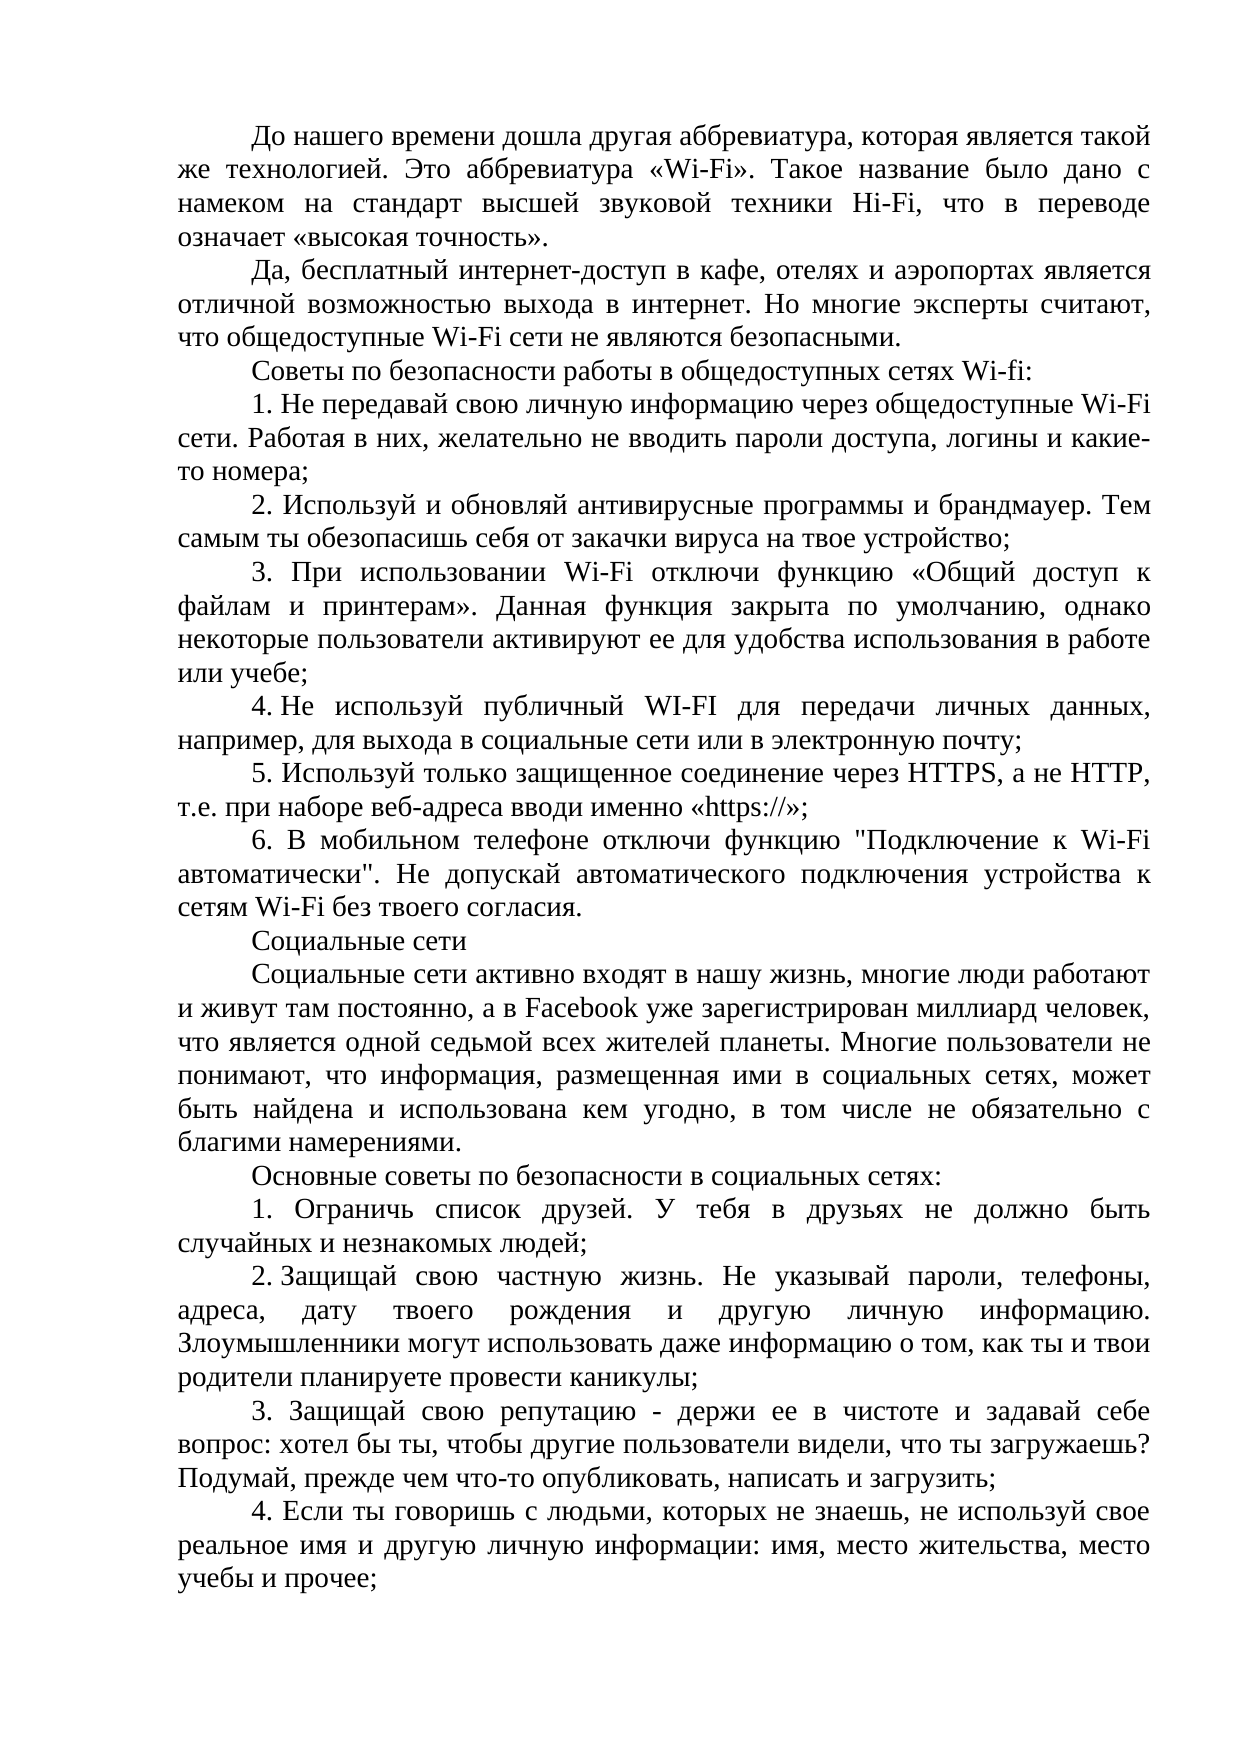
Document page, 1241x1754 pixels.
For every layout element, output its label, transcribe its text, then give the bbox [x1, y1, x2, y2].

text 3. При использовании Wi-Fi отключи функцию «Общий доступ к файлам и принтерам». Данная функция закрыта по умолчанию, однако некоторые пользователи активируют ее для удобства использования в работе или учебе; [177, 554, 1152, 688]
text Да, бесплатный интернет-доступ в кафе, отелях и аэропортах является отличной возможностью выхода в интернет. Но многие эксперты считают, что общедоступные Wi-Fi сети не являются безопасными. [177, 252, 1152, 353]
text 4. Если ты говоришь с людьми, которых не знаешь, не используй свое реальное имя и другую личную информации: имя, место жительства, место учебы и прочее; [177, 1493, 1152, 1594]
text 2. Защищай свою частную жизнь. Не указывай пароли, телефоны, адреса, дату твоего рождения и другую личную информацию. Злоумышленники могут использовать даже информацию о том, как ты и твои родители планируете провести каникулы; [177, 1258, 1152, 1393]
text Социальные сети [177, 923, 1152, 957]
text 5. Используй только защищенное соединение через HTTPS, а не HTTP, т.е. при наборе веб-адреса вводи именно «https://»; [177, 755, 1152, 822]
text Основные советы по безопасности в социальных сетях: [177, 1158, 1152, 1191]
text 1. Не передавай свою личную информацию через общедоступные Wi-Fi сети. Работая в них, желательно не вводить пароли доступа, логины и какие-то номера; [177, 386, 1152, 487]
text Советы по безопасности работы в общедоступных сетях Wi-fi: [177, 353, 1152, 386]
text 2. Используй и обновляй антивирусные программы и брандмауер. Тем самым ты обезопасишь себя от закачки вируса на твое устройство; [177, 487, 1152, 554]
text 1. Ограничь список друзей. У тебя в друзьях не должно быть случайных и незнакомых людей; [177, 1191, 1152, 1258]
text 6. В мобильном телефоне отключи функцию "Подключение к Wi-Fi автоматически". Не допускай автоматического подключения устройства к сетям Wi-Fi без твоего согласия. [177, 822, 1152, 923]
text Социальные сети активно входят в нашу жизнь, многие люди работают и живут там постоянно, а в Facebook уже зарегистрирован миллиард человек, что является одной седьмой всех жителей планеты. Многие пользователи не понимают, что информация, размещенная ими в социальных сетях, может быть найдена и использована кем угодно, в том числе не обязательно с благими намерениями. [177, 957, 1152, 1158]
text До нашего времени дошла другая аббревиатура, которая является такой же технологией. Это аббревиатура «Wi-Fi». Такое название было дано с намеком на стандарт высшей звуковой техники Hi-Fi, что в переводе означает «высокая точность». [177, 118, 1152, 252]
text 3. Защищай свою репутацию - держи ее в чистоте и задавай себе вопрос: хотел бы ты, чтобы другие пользователи видели, что ты загружаешь? Подумай, прежде чем что-то опубликовать, написать и загрузить; [177, 1393, 1152, 1493]
text 4. Не используй публичный WI-FI для передачи личных данных, например, для выхода в социальные сети или в электронную почту; [177, 688, 1152, 755]
